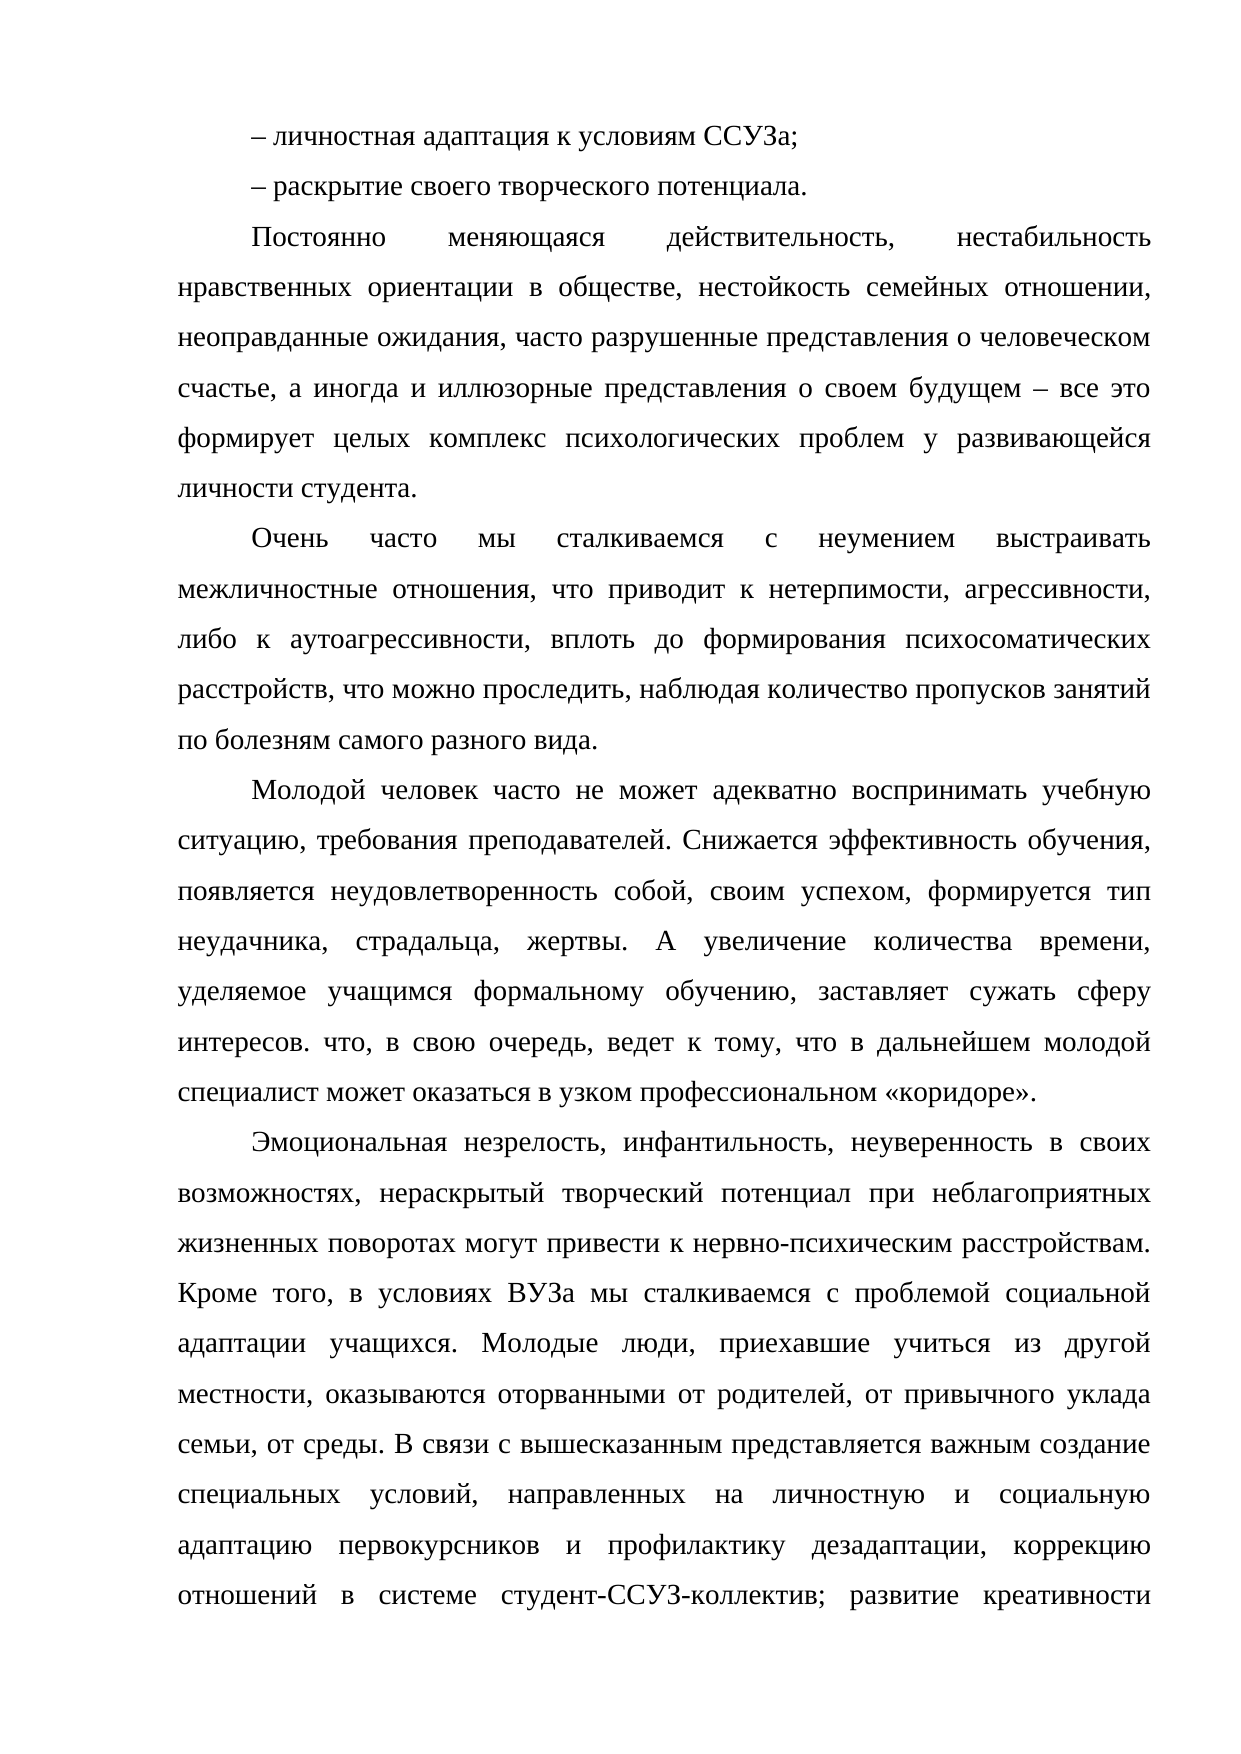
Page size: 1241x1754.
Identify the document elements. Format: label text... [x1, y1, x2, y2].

text Молодой человек часто не может адекватно воспринимать учебную ситуацию, требования преподавателей. Снижается эффективность обучения, появляется неудовлетворенность собой, своим успехом, формируется тип неудачника, страдальца, жертвы. А увеличение количества времени, уделяемое учащимся формальному обучению, заставляет сужать сферу интересов. что, в свою очередь, ведет к тому, что в дальнейшем молодой специалист может оказаться в узком профессиональном «коридоре». [177, 772, 1152, 1108]
text Постоянно меняющаяся действительность, нестабильность нравственных ориентации в обществе, нестойкость семейных отношении, неоправданные ожидания, часто разрушенные представления о человеческом счастье, а иногда и иллюзорные представления о своем будущем – все это формирует целых комплекс психологических проблем у развивающейся личности студента. [177, 219, 1152, 504]
text – личностная адаптация к условиям ССУЗа; [177, 118, 1152, 152]
text – раскрытие своего творческого потенциала. [177, 168, 1152, 202]
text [177, 1124, 1152, 1611]
text Очень часто мы сталкиваемся с неумением выстраивать межличностные отношения, что приводит к нетерпимости, агрессивности, либо к аутоагрессивности, вплоть до формирования психосоматических расстройств, что можно проследить, наблюдая количество пропусков занятий по болезням самого разного вида. [177, 521, 1152, 755]
